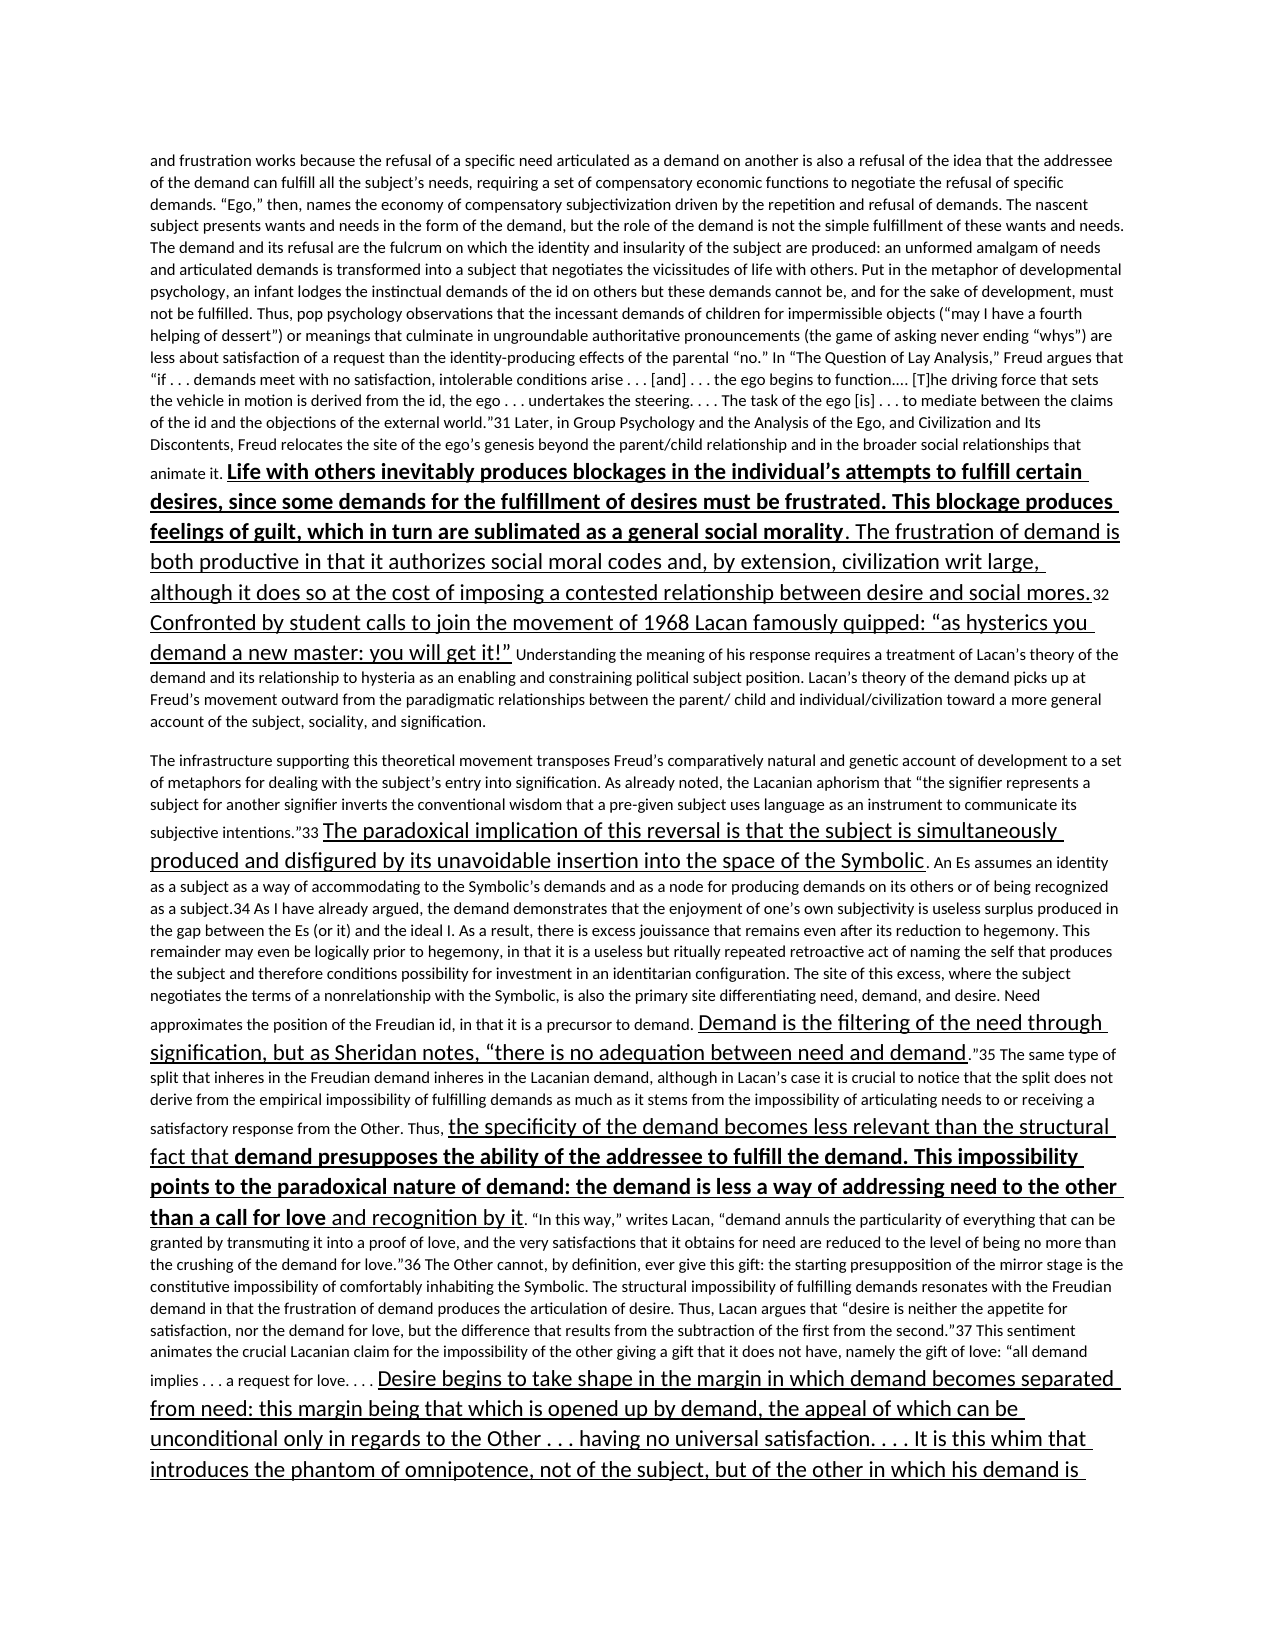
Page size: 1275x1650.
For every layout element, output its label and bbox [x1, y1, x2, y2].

text [150, 750, 1125, 1483]
text [150, 150, 1125, 732]
